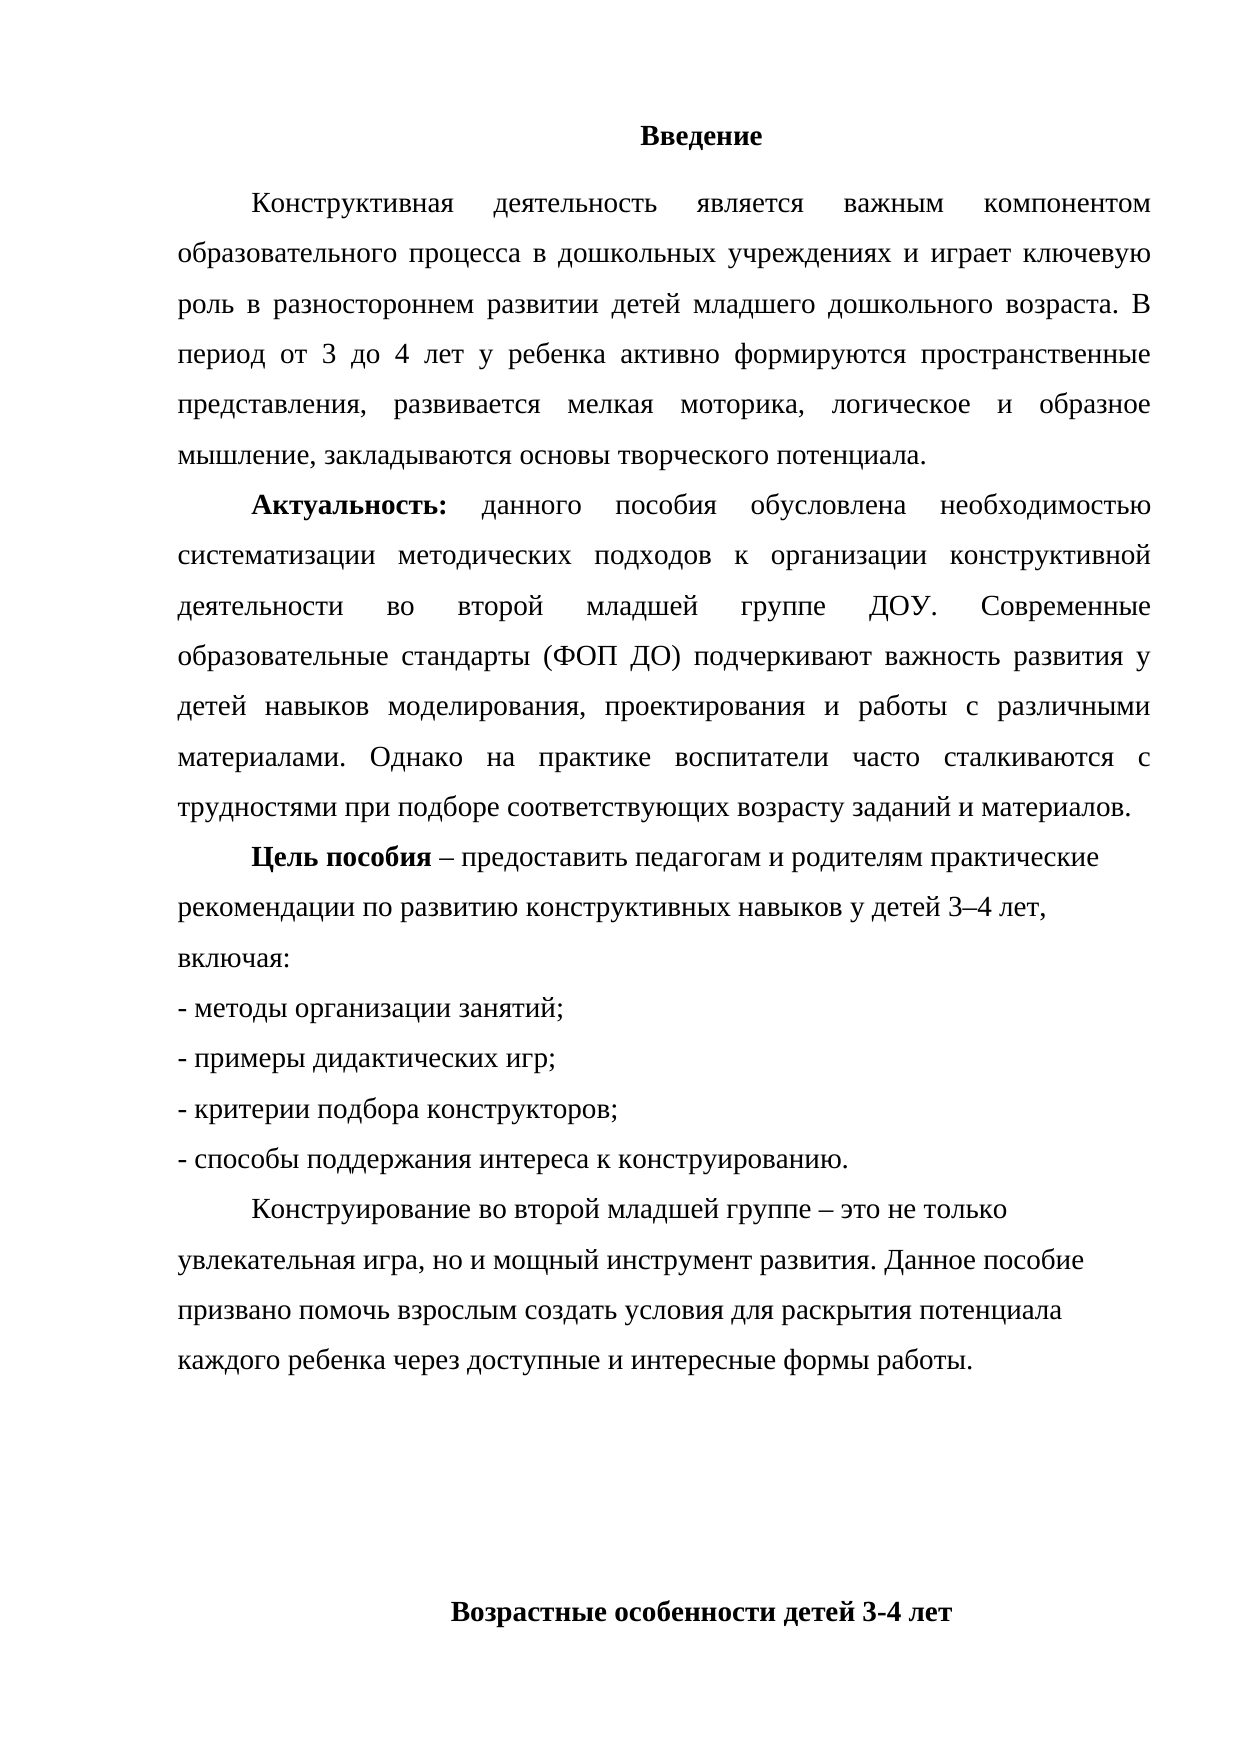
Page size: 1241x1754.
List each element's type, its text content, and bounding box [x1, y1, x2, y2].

text Цель пособия – предоставить педагогам и родителям практические рекомендации по развитию конструктивных навыков у детей 3–4 лет, включая: - методы организации занятий; - примеры дидактических игр; - критерии подбора конструкторов; - способы поддержания интереса к конструированию. [177, 839, 1152, 1175]
text Актуальность: данного пособия обусловлена необходимостью систематизации методических подходов к организации конструктивной деятельности во второй младшей группе ДОУ. Современные образовательные стандарты (ФОП ДО) подчеркивают важность развития у детей навыков моделирования, проектирования и работы с различными материалами. Однако на практике воспитатели часто сталкиваются с трудностями при подборе соответствующих возрасту заданий и материалов. [177, 487, 1152, 822]
text Возрастные особенности детей 3-4 лет [251, 1594, 1152, 1627]
text Введение [177, 118, 1152, 152]
text Конструирование во второй младшей группе – это не только увлекательная игра, но и мощный инструмент развития. Данное пособие призвано помочь взрослым создать условия для раскрытия потенциала каждого ребенка через доступные и интересные формы работы. [177, 1191, 1152, 1376]
text Конструктивная деятельность является важным компонентом образовательного процесса в дошкольных учреждениях и играет ключевую роль в разностороннем развитии детей младшего дошкольного возраста. В период от 3 до 4 лет у ребенка активно формируются пространственные представления, развивается мелкая моторика, логическое и образное мышление, закладываются основы творческого потенциала. [177, 185, 1152, 470]
